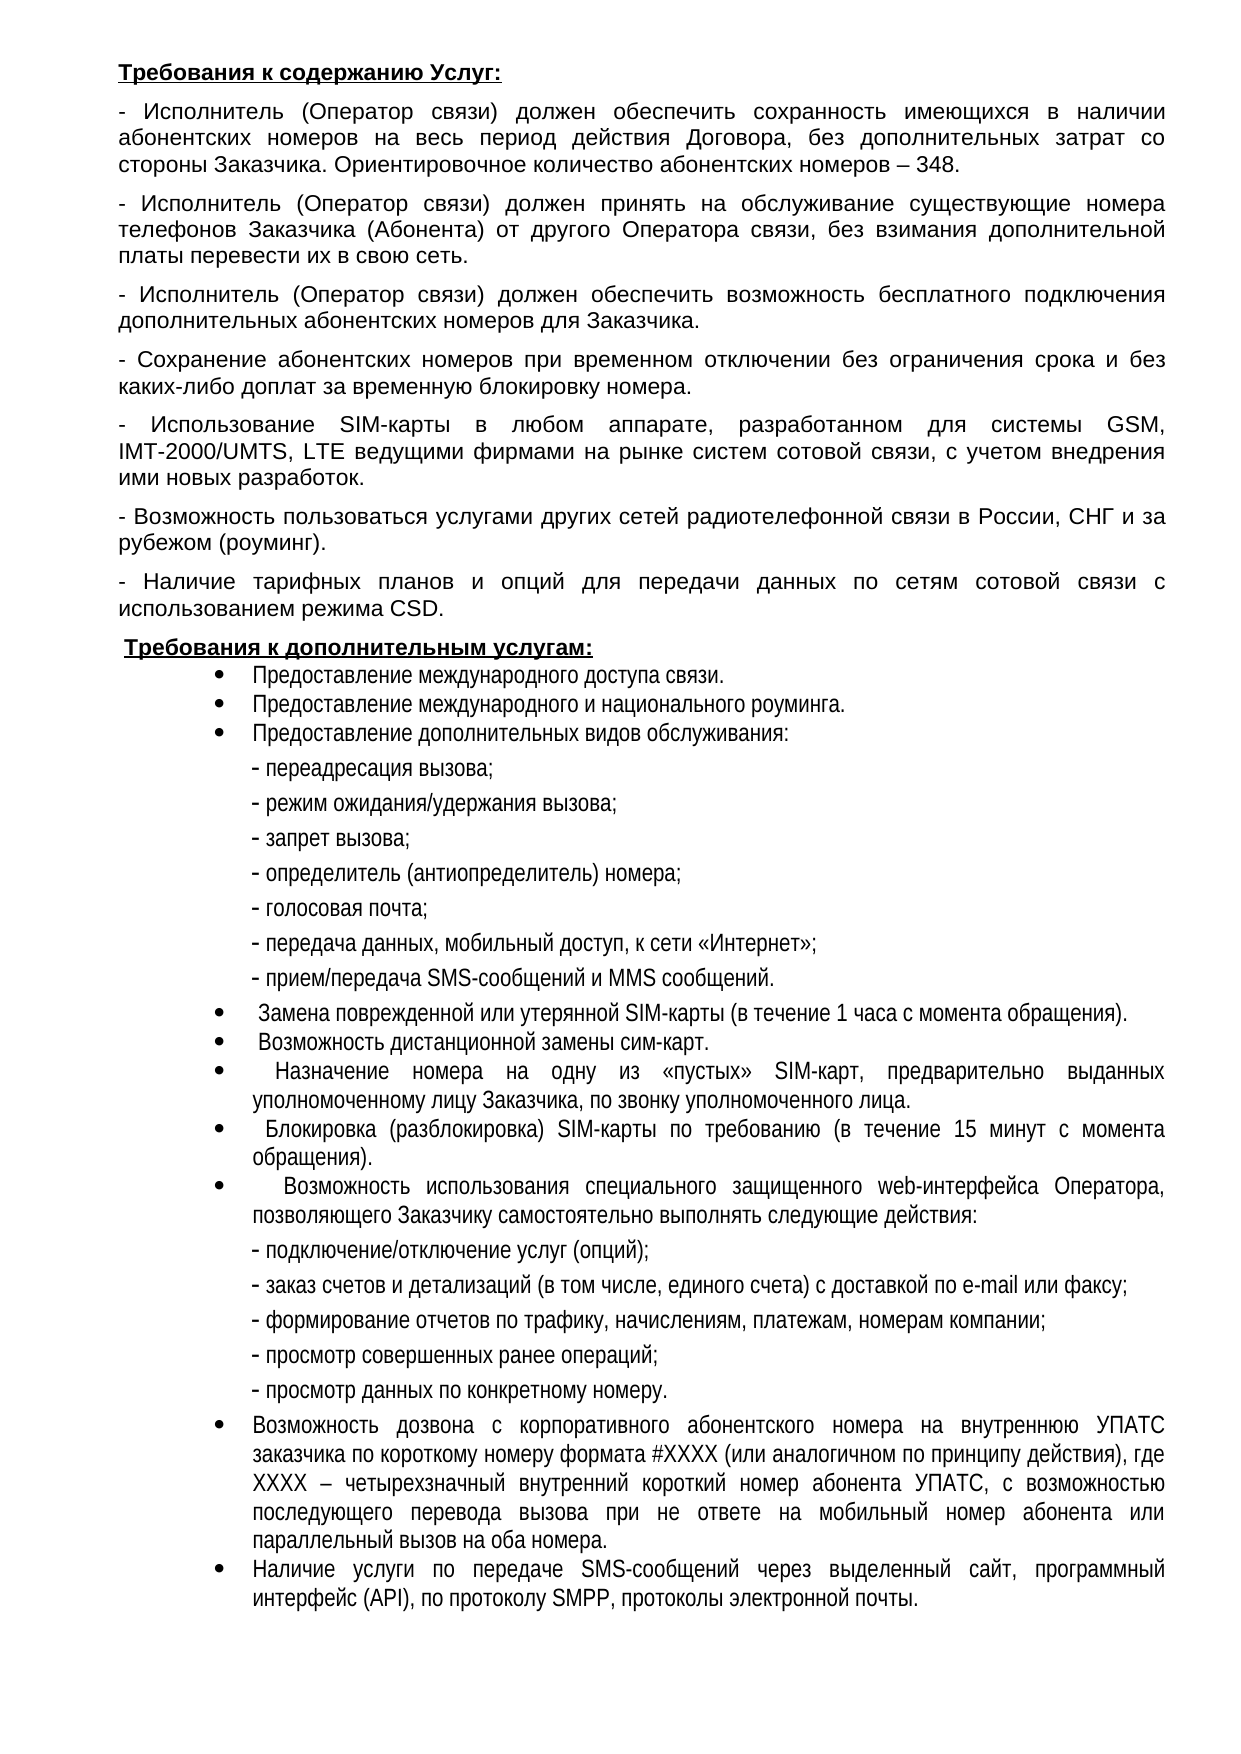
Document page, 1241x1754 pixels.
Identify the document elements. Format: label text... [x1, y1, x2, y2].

list Возможность использования специального защищенного web-интерфейса Оператора, позволяющего Заказчику самостоятельно выполнять следующие действия: [215, 1171, 1166, 1228]
list определитель (антиопределитель) номера; [192, 858, 1166, 887]
list Возможность дозвона с корпоративного абонентского номера на внутреннюю УПАТС заказчика по короткому номеру формата #XXXX (или аналогичном по принципу действия), где XХХХ – четырехзначный внутренний короткий номер абонента УПАТС, с возможностью последующего перевода вызова при не ответе на мобильный номер абонента или параллельный вызов на оба номера. [215, 1410, 1166, 1554]
list Предоставление международного доступа связи. [215, 660, 1166, 689]
list Предоставление дополнительных видов обслуживания: [215, 717, 1166, 746]
list просмотр данных по конкретному номеру. [192, 1375, 1166, 1404]
list заказ счетов и детализаций (в том числе, единого счета) с доставкой по e-mail или факсу; [192, 1270, 1166, 1299]
text - Использование SIM-карты в любом аппарате, разработанном для системы GSM, IMT-2000/UMTS, LTE ведущими фирмами на рынке систем сотовой связи, с учетом внедрения ими новых разработок. [118, 411, 1166, 491]
list прием/передача SMS-сообщений и MMS сообщений. [192, 963, 1166, 992]
text - Исполнитель (Оператор связи) должен принять на обслуживание существующие номера телефонов Заказчика (Абонента) от другого Оператора связи, без взимания дополнительной платы перевести их в свою сеть. [118, 189, 1166, 268]
list формирование отчетов по трафику, начислениям, платежам, номерам компании; [192, 1305, 1166, 1334]
list запрет вызова; [192, 823, 1166, 852]
list Назначение номера на одну из «пустых» SIM-карт, предварительно выданных уполномоченному лицу Заказчика, по звонку уполномоченного лица. [215, 1056, 1166, 1113]
list Предоставление международного и национального роуминга. [215, 689, 1166, 717]
text - Возможность пользоваться услугами других сетей радиотелефонной связи в России, СНГ и за рубежом (роуминг). [118, 503, 1166, 556]
text - Наличие тарифных планов и опций для передачи данных по сетям сотовой связи с использованием режима CSD. [118, 568, 1166, 621]
list подключение/отключение услуг (опций); [192, 1235, 1166, 1264]
text - Сохранение абонентских номеров при временном отключении без ограничения срока и без каких-либо доплат за временную блокировку номера. [118, 346, 1166, 399]
list Блокировка (разблокировка) SIM-карты по требованию (в течение 15 минут с момента обращения). [215, 1113, 1166, 1171]
list Возможность дистанционной замены сим-карт. [215, 1027, 1166, 1056]
list передача данных, мобильный доступ, к сети «Интернет»; [192, 928, 1166, 957]
list голосовая почта; [192, 893, 1166, 922]
list просмотр совершенных ранее операций; [192, 1340, 1166, 1369]
text - Исполнитель (Оператор связи) должен обеспечить сохранность имеющихся в наличии абонентских номеров на весь период действия Договора, без дополнительных затрат со стороны Заказчика. Ориентировочное количество абонентских номеров – 348. [118, 98, 1166, 177]
list режим ожидания/удержания вызова; [192, 788, 1166, 817]
list Замена поврежденной или утерянной SIM-карты (в течение 1 часа с момента обращения). [215, 998, 1166, 1027]
list переадресация вызова; [192, 753, 1166, 781]
text Требования к дополнительным услугам: [118, 633, 1166, 660]
text Требования к содержанию Услуг: [118, 59, 1166, 85]
text - Исполнитель (Оператор связи) должен обеспечить возможность бесплатного подключения дополнительных абонентских номеров для Заказчика. [118, 281, 1166, 334]
list Наличие услуги по передаче SMS-сообщений через выделенный сайт, программный интерфейс (API), по протоколу SMPP, протоколы электронной почты. [215, 1554, 1166, 1611]
